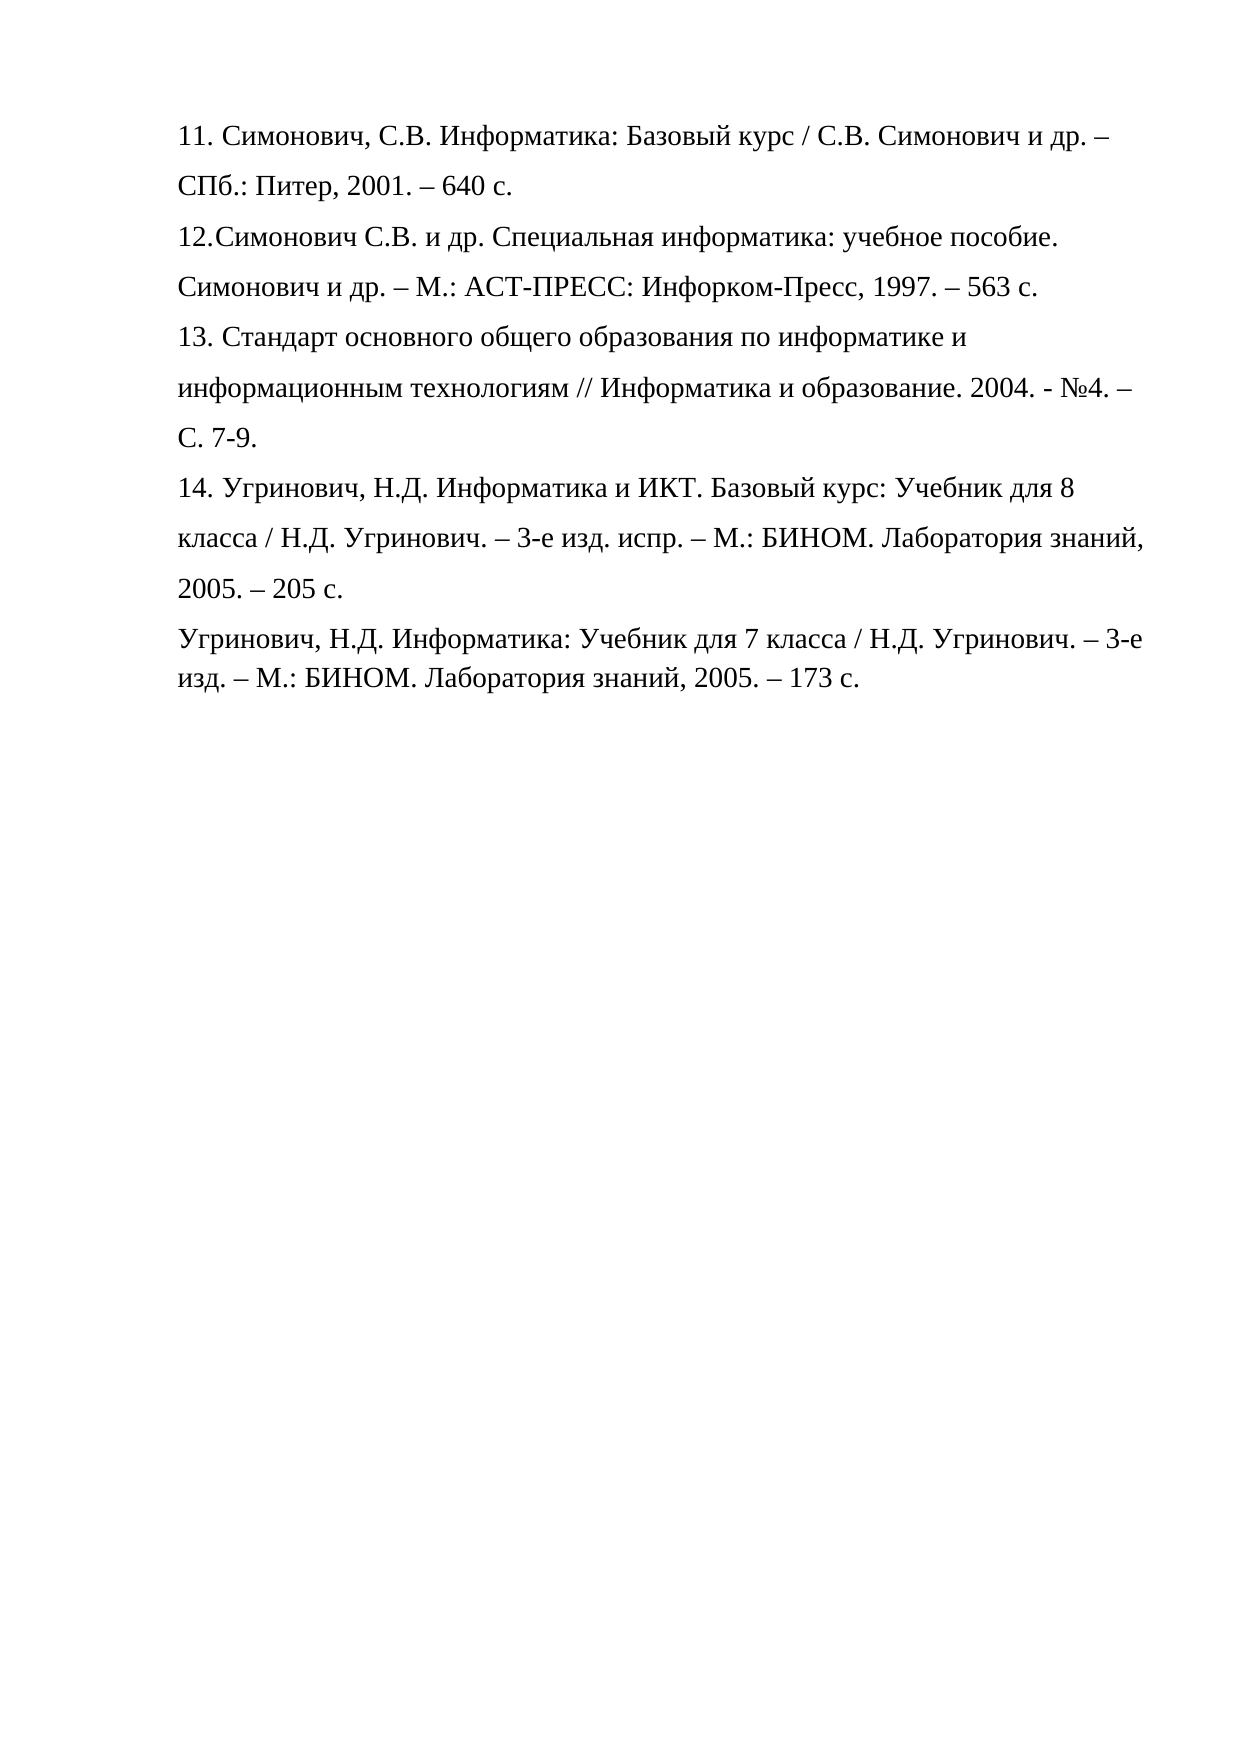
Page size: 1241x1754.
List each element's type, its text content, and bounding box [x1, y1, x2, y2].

text Угринович, Н.Д. Информатика: Учебник для 7 класса / Н.Д. Угринович. – 3-е изд. – М.: БИНОМ. Лаборатория знаний, 2005. – 173 с. [177, 621, 1152, 693]
list Угринович, Н.Д. Информатика и ИКТ. Базовый курс: Учебник для 8 класса / Н.Д. Угринович. – 3-е изд. испр. – М.: БИНОМ. Лаборатория знаний, 2005. – 205 с. [177, 470, 1152, 604]
list Симонович С.В. и др. Специальная информатика: учебное пособие. Симонович и др. – М.: АСТ-ПРЕСС: Инфорком-Пресс, 1997. – 563 с. [177, 219, 1152, 303]
list Стандарт основного общего образования по информатике и информационным технологиям // Информатика и образование. 2004. - №4. – С. 7-9. [177, 319, 1152, 453]
list Симонович, С.В. Информатика: Базовый курс / С.В. Симонович и др. – СПб.: Питер, 2001. – 640 с. [177, 118, 1152, 202]
